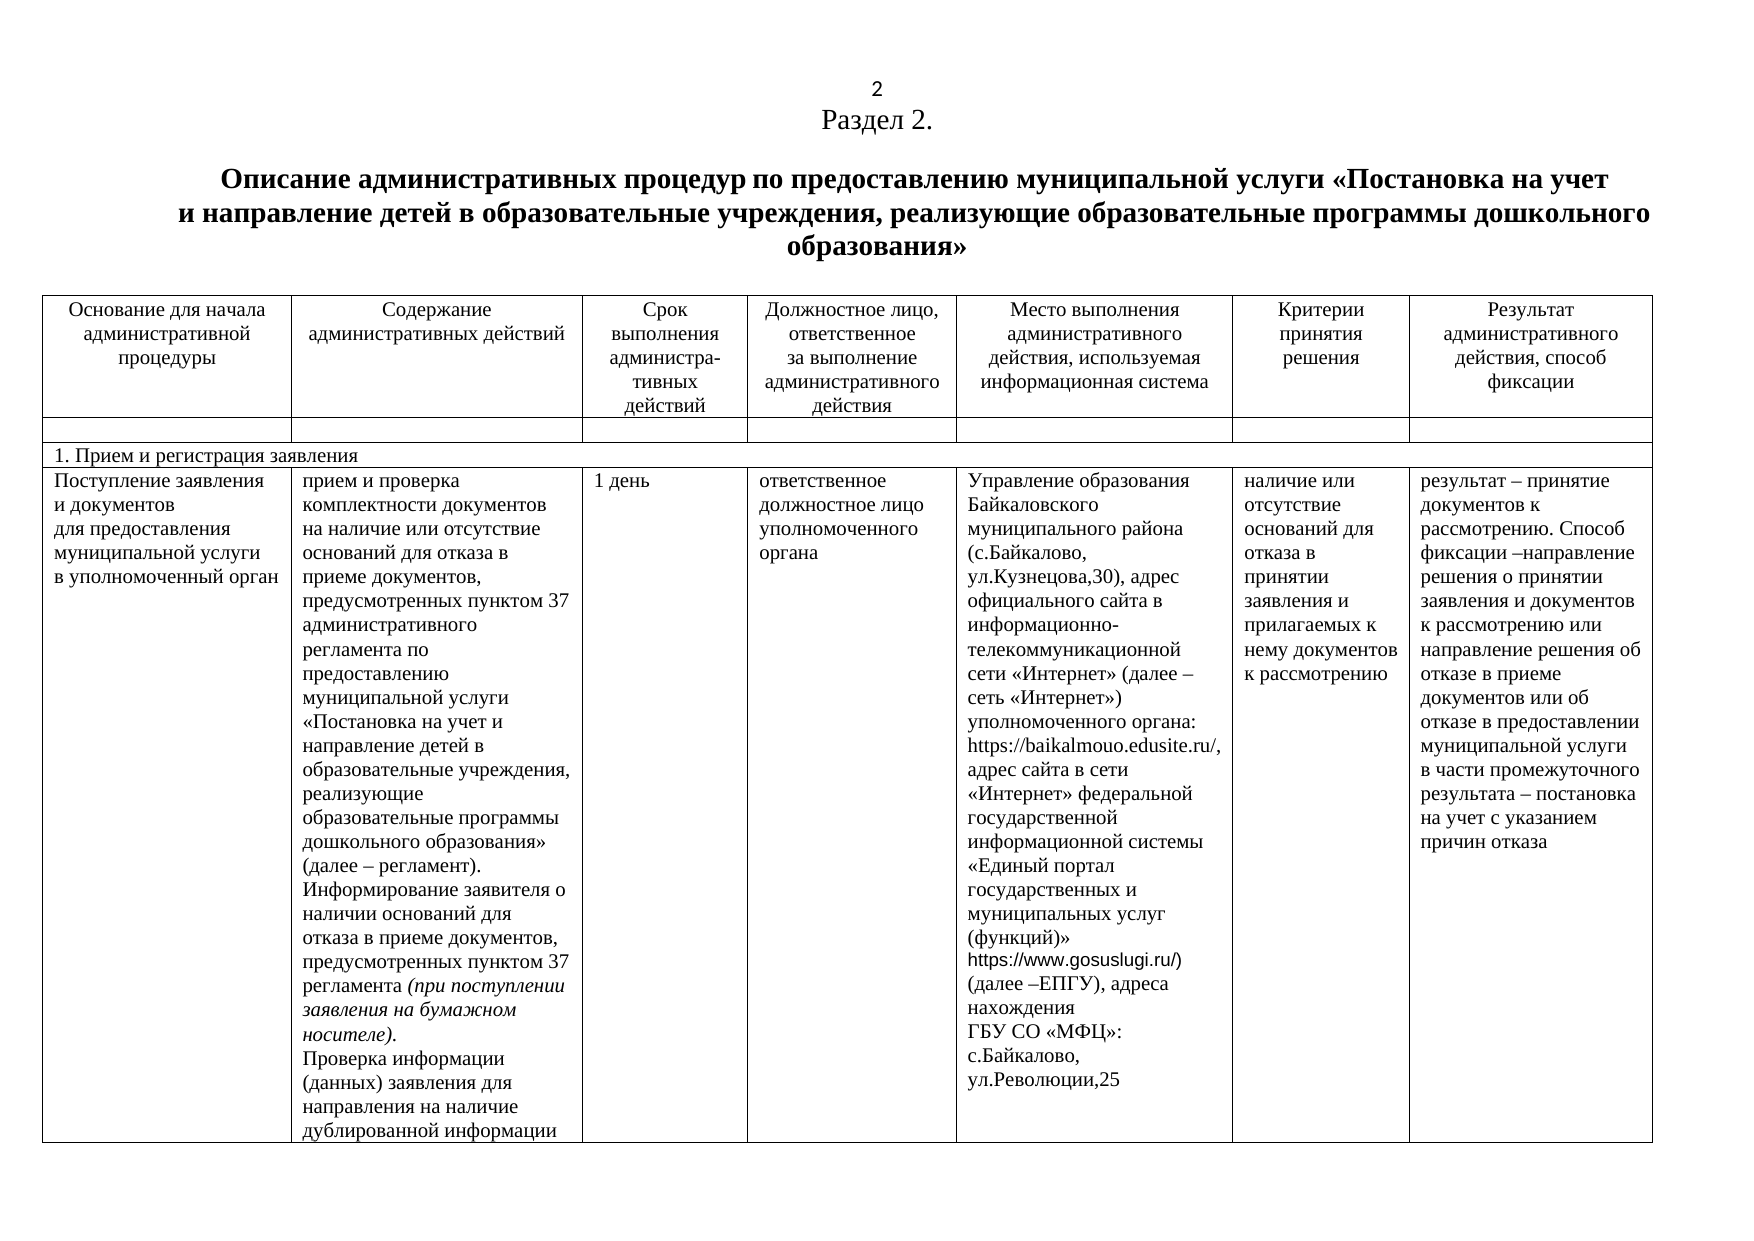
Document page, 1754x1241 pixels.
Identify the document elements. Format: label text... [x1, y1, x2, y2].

table_header Срок выполнения администра-тивных действий [583, 296, 747, 417]
text Описание административных процедур по предоставлению муниципальной услуги «Постановка на учет [89, 161, 1665, 195]
table_cell [583, 418, 747, 442]
table_header Результат административного действия, способ фиксации [1410, 296, 1652, 417]
text и направление детей в образовательные учреждения, реализующие образовательные программы дошкольного образования» [89, 195, 1665, 262]
table_cell [957, 418, 1232, 442]
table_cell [43, 468, 291, 1142]
text Раздел 2. [89, 102, 1665, 135]
table_header Критерии принятия решения [1233, 296, 1409, 417]
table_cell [1233, 468, 1409, 1142]
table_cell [292, 468, 582, 1142]
table_cell 1 день [583, 468, 747, 1142]
table_header Должностное лицо, ответственное за выполнение административного действия [748, 296, 956, 417]
table_header Основание для начала административной процедуры [43, 296, 291, 417]
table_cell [1410, 468, 1652, 1142]
table_header Содержание административных действий [292, 296, 582, 417]
table_cell 1. Прием и регистрация заявления [43, 443, 1652, 467]
table_header Место выполнения административного действия, используемая информационная система [957, 296, 1232, 417]
table_cell [43, 418, 291, 442]
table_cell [748, 468, 956, 1142]
table_cell [748, 418, 956, 442]
table_cell [1410, 418, 1652, 442]
table_cell [292, 418, 582, 442]
table_cell [1233, 418, 1409, 442]
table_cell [957, 468, 1232, 1142]
